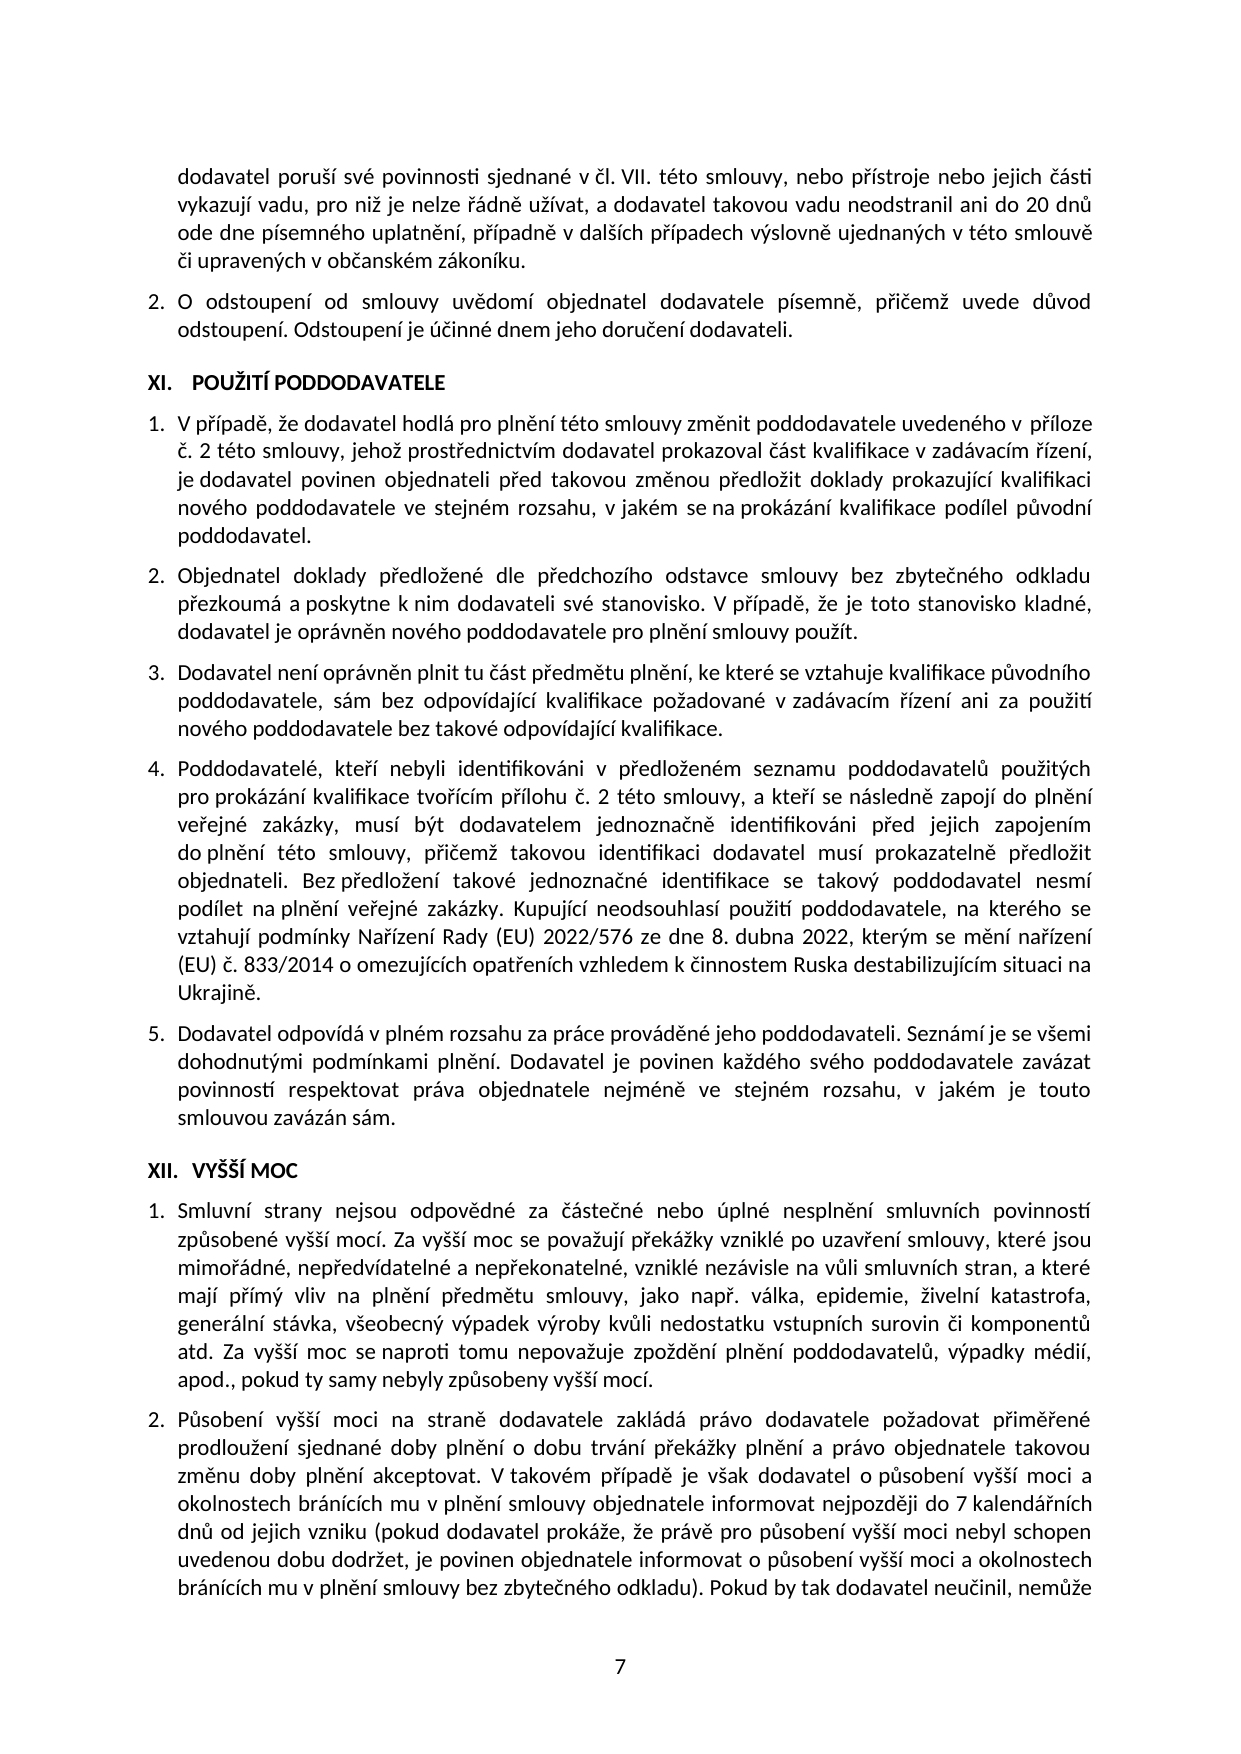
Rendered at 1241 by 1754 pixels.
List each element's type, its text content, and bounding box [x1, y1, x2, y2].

list O odstoupení od smlouvy uvědomí objednatel dodavatele písemně, přičemž uvede důvod odstoupení. Odstoupení je účinné dnem jeho doručení dodavateli. [148, 287, 1093, 343]
list Objednatel doklady předložené dle předchozího odstavce smlouvy bez zbytečného odkladu přezkoumá a poskytne k nim dodavateli své stanovisko. V případě, že je toto stanovisko kladné, dodavatel je oprávněn nového poddodavatele pro plnění smlouvy použít. [148, 561, 1093, 645]
list VYŠŠÍ MOC [148, 1156, 1093, 1184]
list Poddodavatelé, kteří nebyli identifikováni v předloženém seznamu poddodavatelů použitých pro prokázání kvalifikace tvořícím přílohu č. 2 této smlouvy, a kteří se následně zapojí do plnění veřejné zakázky, musí být dodavatelem jednoznačně identifikováni před jejich zapojením do plnění této smlouvy, přičemž takovou identifikaci dodavatel musí prokazatelně předložit objednateli. Bez předložení takové jednoznačné identifikace se takový poddodavatel nesmí podílet na plnění veřejné zakázky. Kupující neodsouhlasí použití poddodavatele, na kterého se vztahují podmínky Nařízení Rady (EU) 2022/576 ze dne 8. dubna 2022, kterým se mění nařízení (EU) č. 833/2014 o omezujících opatřeních vzhledem k činnostem Ruska destabilizujícím situaci na Ukrajině. [148, 754, 1093, 1007]
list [148, 162, 1093, 274]
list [148, 1405, 1093, 1601]
list Dodavatel odpovídá v plném rozsahu za práce prováděné jeho poddodavateli. Seznámí je se všemi dohodnutými podmínkami plnění. Dodavatel je povinen každého svého poddodavatele zavázat povinností respektovat práva objednatele nejméně ve stejném rozsahu, v jakém je touto smlouvou zavázán sám. [148, 1019, 1093, 1131]
list Dodavatel není oprávněn plnit tu část předmětu plnění, ke které se vztahuje kvalifikace původního poddodavatele, sám bez odpovídající kvalifikace požadované v zadávacím řízení ani za použití nového poddodavatele bez takové odpovídající kvalifikace. [148, 658, 1093, 742]
list V případě, že dodavatel hodlá pro plnění této smlouvy změnit poddodavatele uvedeného v příloze č. 2 této smlouvy, jehož prostřednictvím dodavatel prokazoval část kvalifikace v zadávacím řízení, je dodavatel povinen objednateli před takovou změnou předložit doklady prokazující kvalifikaci nového poddodavatele ve stejném rozsahu, v jakém se na prokázání kvalifikace podílel původní poddodavatel. [148, 409, 1093, 549]
list POUŽITÍ PODDODAVATELE [148, 368, 1093, 396]
list Smluvní strany nejsou odpovědné za částečné nebo úplné nesplnění smluvních povinností způsobené vyšší mocí. Za vyšší moc se považují překážky vzniklé po uzavření smlouvy, které jsou mimořádné, nepředvídatelné a nepřekonatelné, vzniklé nezávisle na vůli smluvních stran, a které mají přímý vliv na plnění předmětu smlouvy, jako např. válka, epidemie, živelní katastrofa, generální stávka, všeobecný výpadek výroby kvůli nedostatku vstupních surovin či komponentů atd. Za vyšší moc se naproti tomu nepovažuje zpoždění plnění poddodavatelů, výpadky médií, apod., pokud ty samy nebyly způsobeny vyšší mocí. [148, 1197, 1093, 1393]
